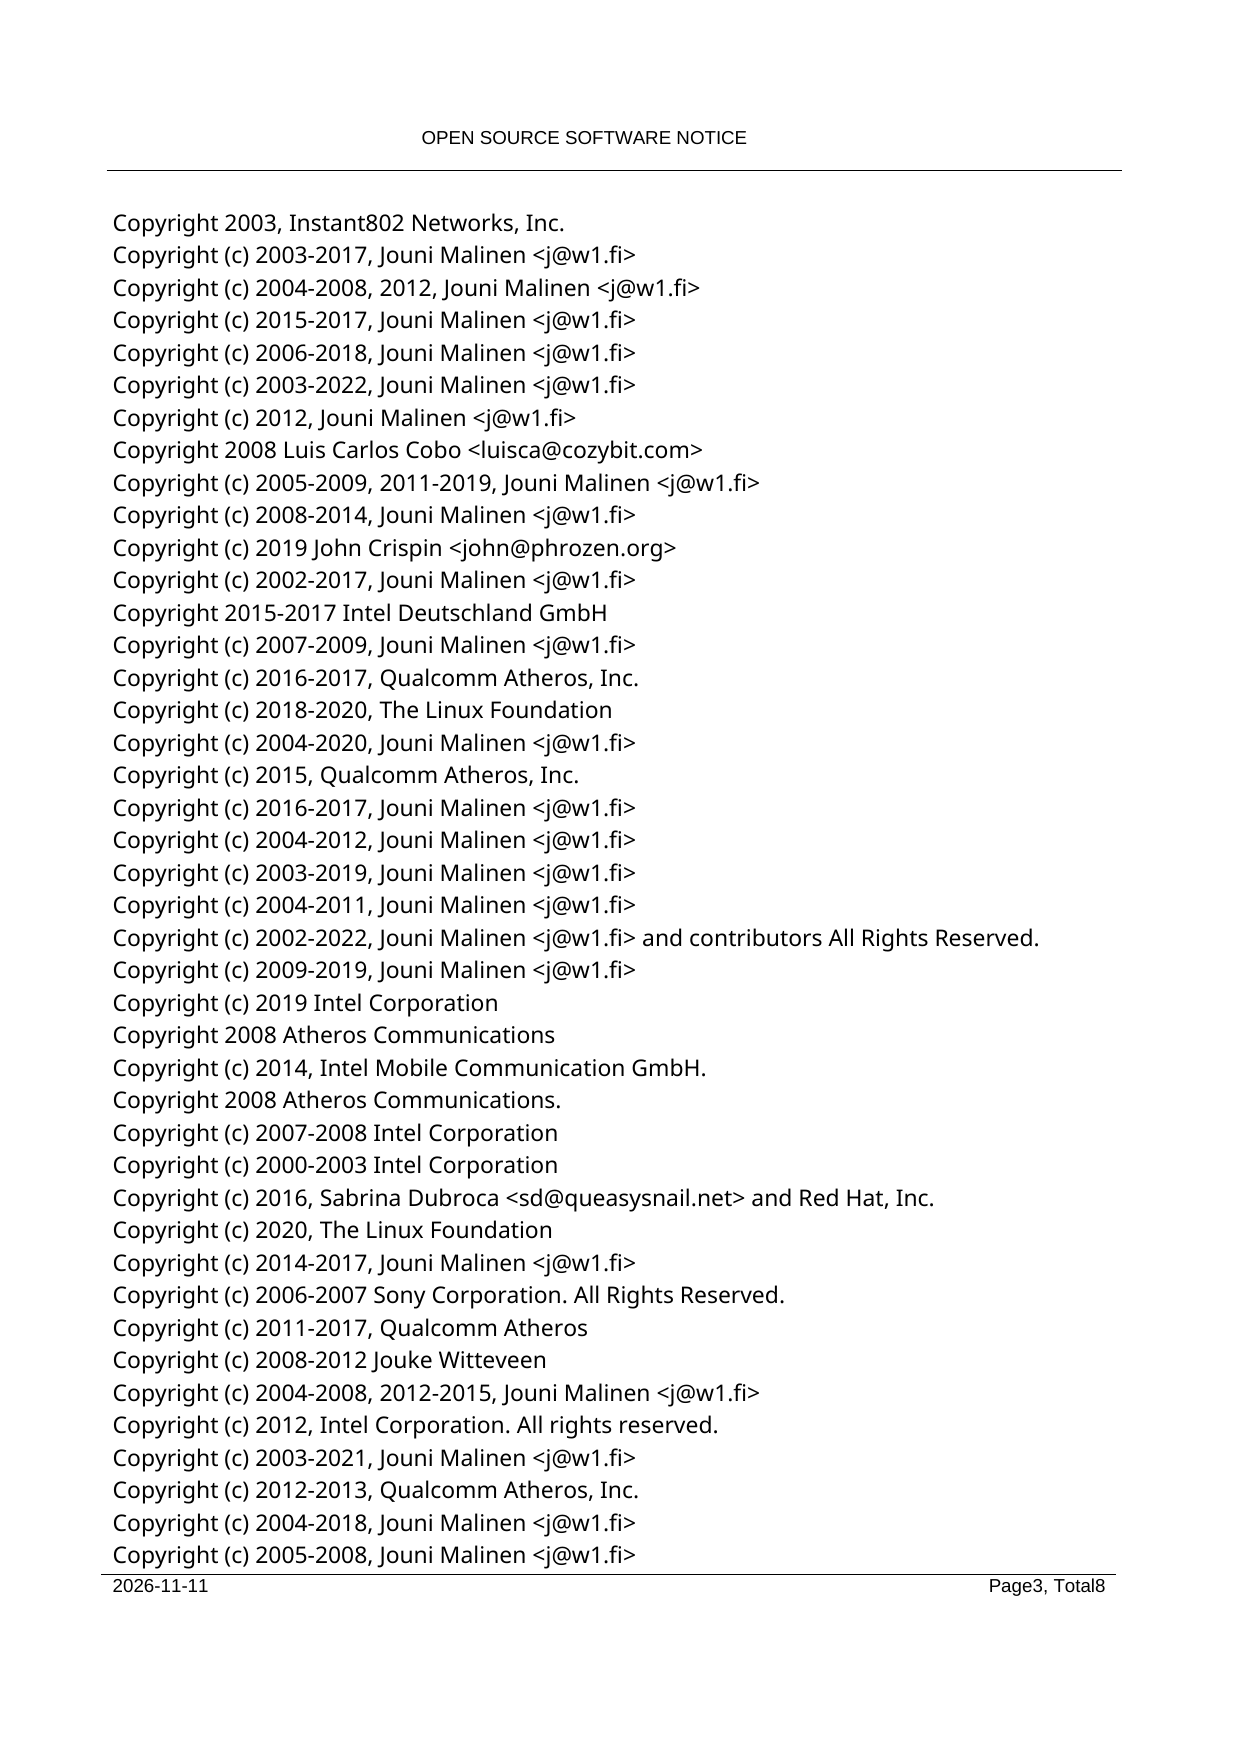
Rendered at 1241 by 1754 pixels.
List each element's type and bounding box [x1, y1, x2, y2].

text [112, 206, 1128, 1571]
